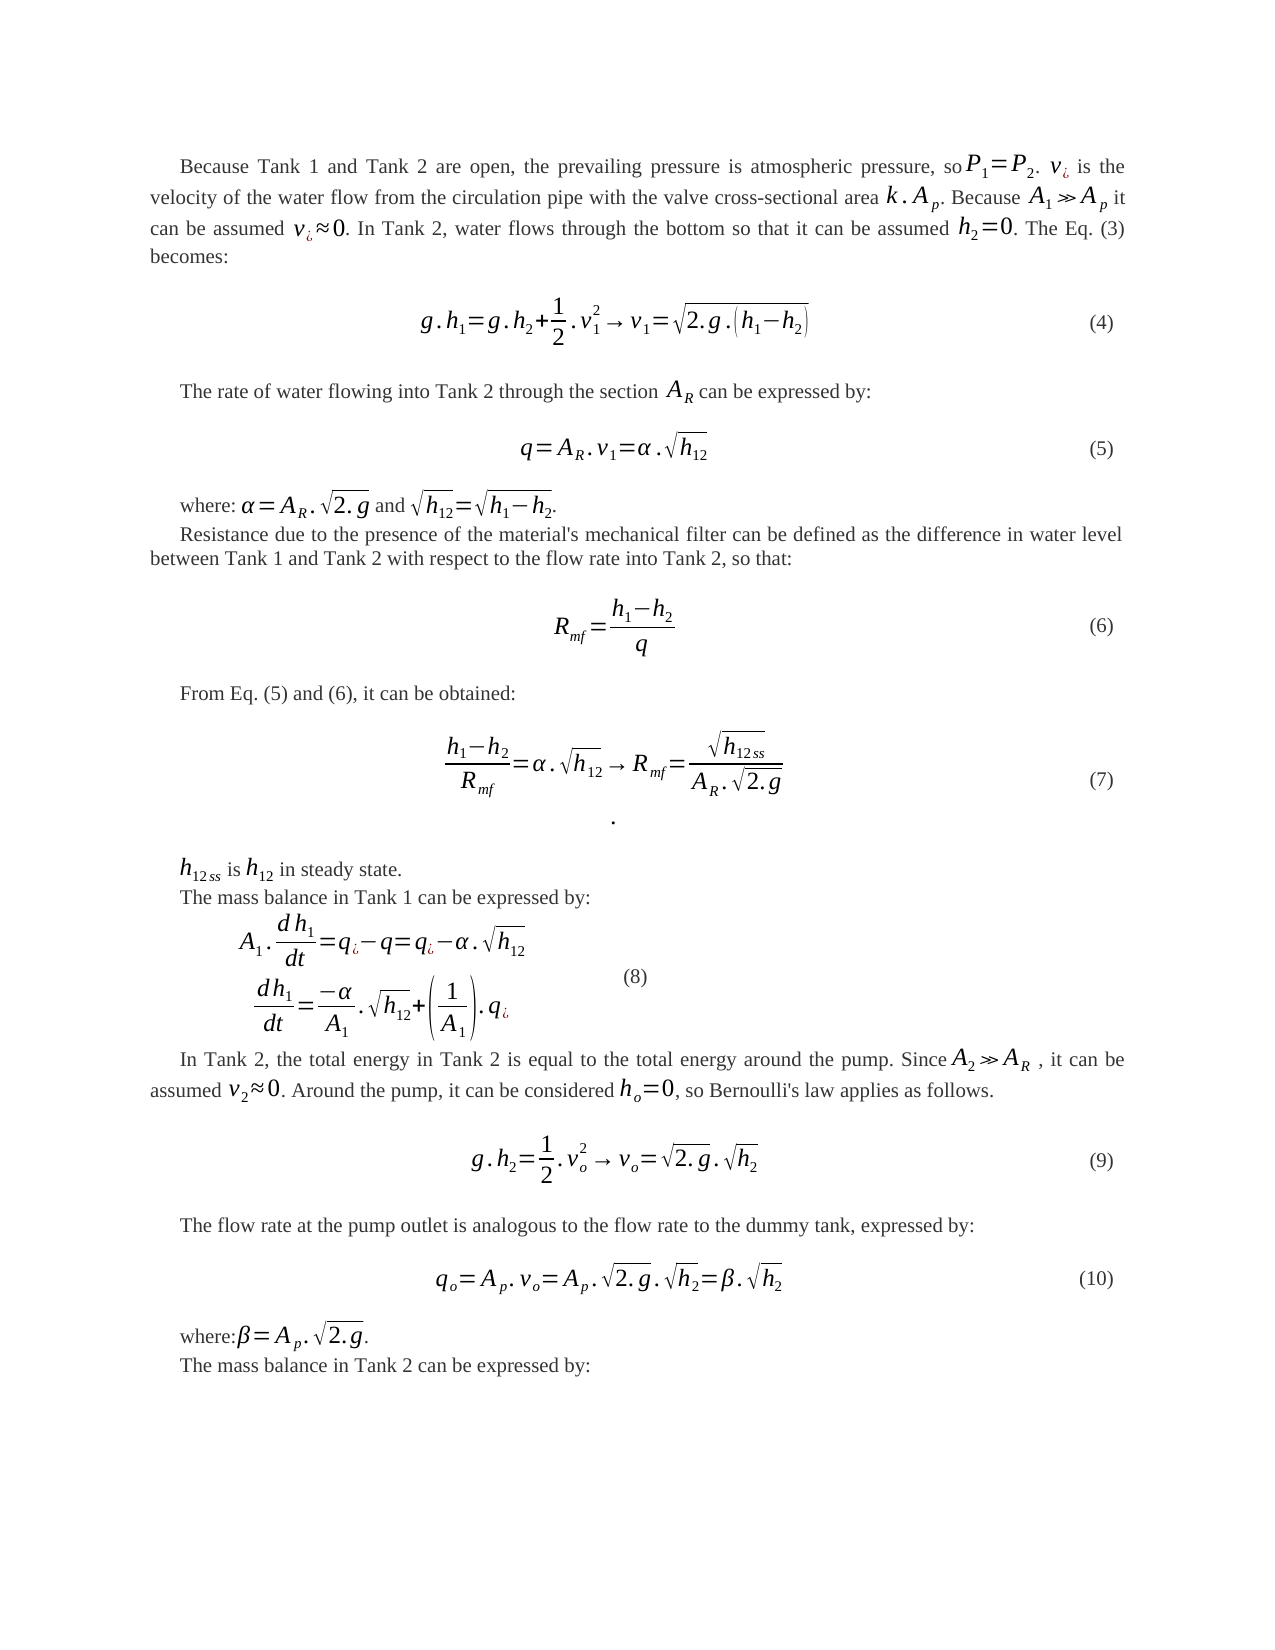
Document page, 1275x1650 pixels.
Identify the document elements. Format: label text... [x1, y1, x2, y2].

table_header (7) [1049, 729, 1125, 829]
text The flow rate at the pump outlet is analogous to the flow rate to the dummy tank, expressed by: [150, 1213, 1125, 1237]
text where:. [150, 1319, 1125, 1352]
table_header [150, 292, 1048, 351]
text From Eq. (5) and (6), it can be obtained: [150, 681, 1125, 705]
table_header [150, 729, 1048, 829]
text The mass balance in Tank 1 can be expressed by: [150, 885, 1125, 909]
text In Tank 2, the total energy in Tank 2 is equal to the total energy around the pump. Since , it can be assumed . Around the pump, it can be considered , so Bernoulli's law applies as follows. [150, 1043, 1125, 1106]
text Because Tank 1 and Tank 2 are open, the prevailing pressure is atmospheric pressure, so. is the velocity of the water flow from the circulation pipe with the valve cross-sectional area . Because it can be assumed . In Tank 2, water flows through the bottom so that it can be assumed . The Eq. (3) becomes: [150, 150, 1125, 268]
text where: and . [150, 488, 1125, 522]
table_header (9) [1049, 1130, 1125, 1189]
table_header (6) [1049, 594, 1125, 657]
table_header [150, 431, 1048, 464]
table_header [150, 1261, 1038, 1295]
table_header (5) [1049, 431, 1125, 464]
table_header (10) [1038, 1261, 1125, 1295]
table_header [150, 1130, 1048, 1189]
table_header (8) [582, 909, 659, 1043]
table_header [150, 594, 1048, 657]
table_header [150, 909, 582, 1043]
text The rate of water flowing into Tank 2 through the section can be expressed by: [150, 375, 1125, 407]
text Resistance due to the presence of the material's mechanical filter can be defined as the difference in water level between Tank 1 and Tank 2 with respect to the flow rate into Tank 2, so that: [150, 522, 1125, 570]
text The mass balance in Tank 2 can be expressed by: [150, 1352, 1125, 1377]
table_header (4) [1049, 292, 1125, 351]
text is in steady state. [150, 854, 1125, 885]
